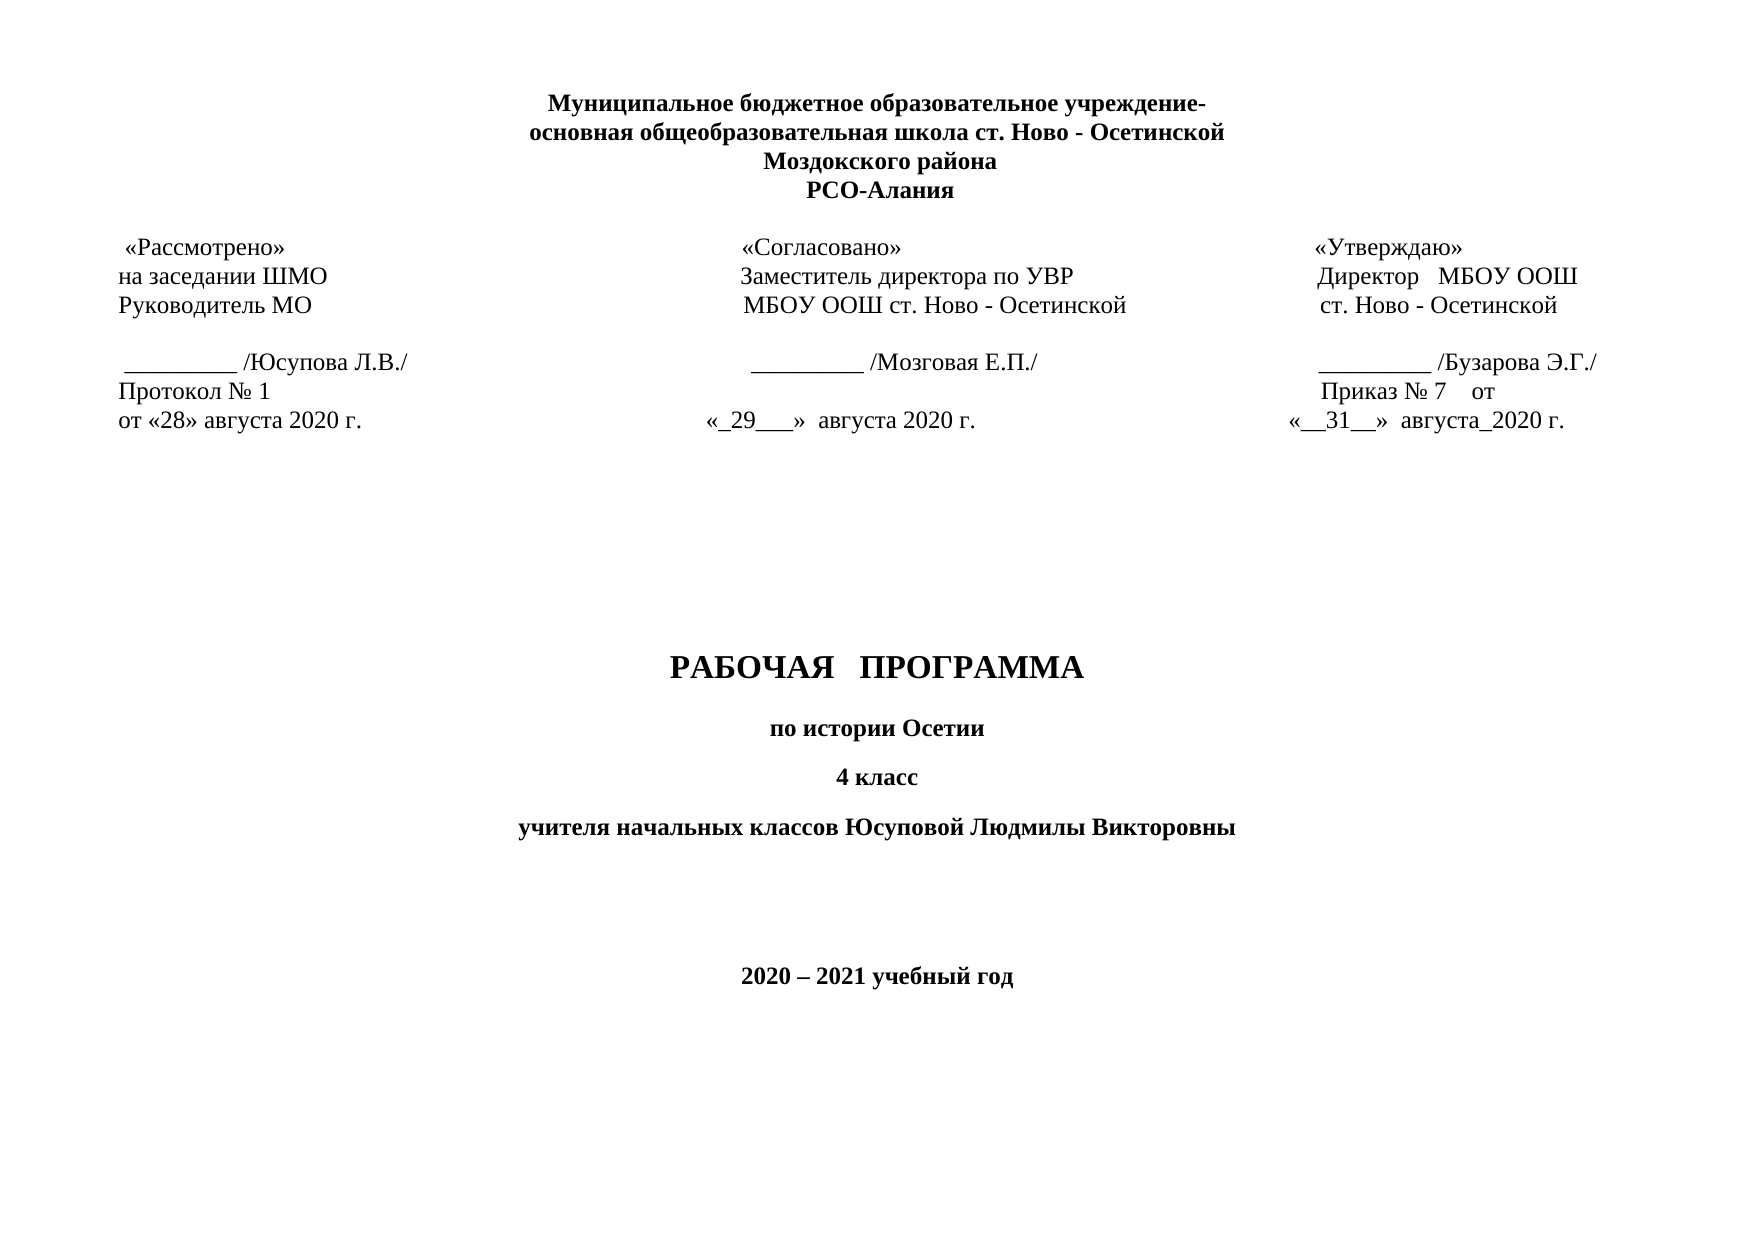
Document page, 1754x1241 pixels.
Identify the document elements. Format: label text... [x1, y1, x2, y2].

text Муниципальное бюджетное образовательное учреждение- [118, 88, 1636, 117]
text на заседании ШМО Заместитель директора по УВР Директор МБОУ ООШ [118, 261, 1636, 290]
text 2020 – 2021 учебный год [118, 961, 1636, 990]
text 4 класс [118, 762, 1636, 791]
text учителя начальных классов Юсуповой Людмилы Викторовны [118, 812, 1636, 841]
text РСО-Алания [118, 175, 1636, 203]
text по истории Осетии [118, 713, 1636, 741]
text от «28» августа 2020 г. «_29___» августа 2020 г. «__31__» августа_2020 г. [118, 405, 1636, 433]
text Моздокского района [118, 146, 1636, 175]
text Руководитель МО МБОУ ООШ ст. Ново - Осетинской ст. Ново - Осетинской [118, 290, 1636, 318]
text _________ /Юсупова Л.В./ _________ /Мозговая Е.П./ _________ /Бузарова Э.Г./ [118, 347, 1636, 376]
text «Рассмотрено» «Согласовано» «Утверждаю» [118, 232, 1636, 261]
text РАБОЧАЯ ПРОГРАММА [118, 648, 1636, 686]
text основная общеобразовательная школа ст. Ново - Осетинской [118, 117, 1636, 146]
text Протокол № 1 Приказ № 7 от [118, 376, 1636, 405]
